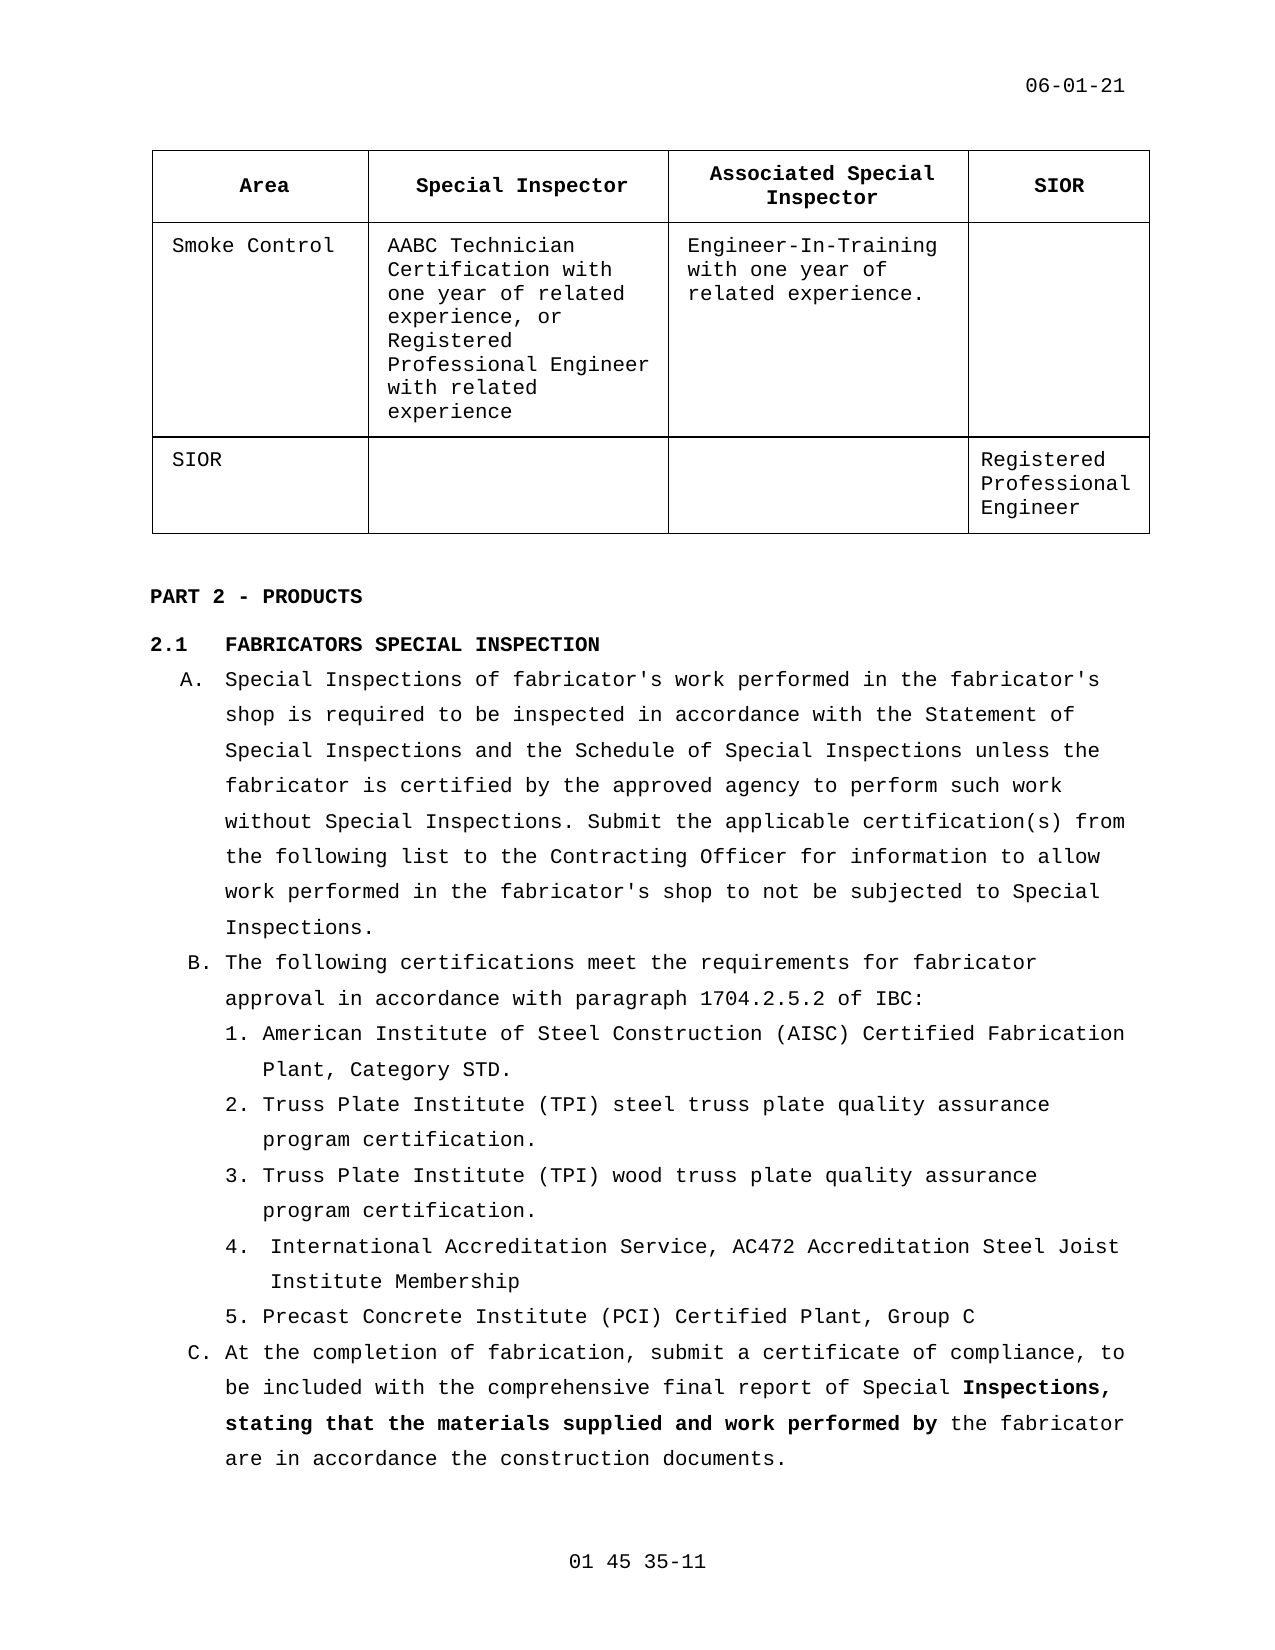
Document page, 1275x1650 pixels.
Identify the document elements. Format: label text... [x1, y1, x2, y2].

list Truss Plate Institute (TPI) steel truss plate quality assurance program certification. [225, 1094, 1125, 1153]
list American Institute of Steel Construction (AISC) Certified Fabrication Plant, Category STD. [225, 1023, 1125, 1082]
list Precast Concrete Institute (PCI) Certified Plant, Group C [225, 1306, 1125, 1330]
text PART 2 - PRODUCTS [150, 586, 1125, 609]
table_header SIOR [969, 151, 1149, 222]
table_header Associated Special Inspector [669, 151, 968, 222]
table_cell AABC Technician Certification with one year of related experience, or Registered Professional Engineer with related experience [369, 223, 668, 436]
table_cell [669, 223, 968, 436]
table_cell Smoke Control [153, 223, 368, 436]
list Truss Plate Institute (TPI) wood truss plate quality assurance program certification. [225, 1165, 1125, 1224]
table_cell [669, 438, 968, 532]
table_cell [369, 438, 668, 532]
list The following certifications meet the requirements for fabricator approval in accordance with paragraph 1704.2.5.2 of IBC: [187, 952, 1125, 1011]
list Special Inspections of fabricator's work performed in the fabricator's shop is required to be inspected in accordance with the Statement of Special Inspections and the Schedule of Special Inspections unless the fabricator is certified by the approved agency to perform such work without Special Inspections. Submit the applicable certification(s) from the following list to the Contracting Officer for information to allow work performed in the fabricator's shop to not be subjected to Special Inspections. [180, 669, 1125, 941]
table_cell [969, 223, 1149, 436]
list FABRICATORS SPECIAL INSPECTION [150, 633, 1125, 657]
table_header Area [153, 151, 368, 222]
table_header Special Inspector [369, 151, 668, 222]
table_cell SIOR [153, 438, 368, 532]
list At the completion of fabrication, submit a certificate of compliance, to be included with the comprehensive final report of Special Inspections, stating that the materials supplied and work performed by the fabricator are in accordance the construction documents. [187, 1342, 1125, 1472]
table_cell Registered Professional Engineer [969, 438, 1149, 532]
list International Accreditation Service, AC472 Accreditation Steel Joist Institute Membership [225, 1236, 1125, 1295]
